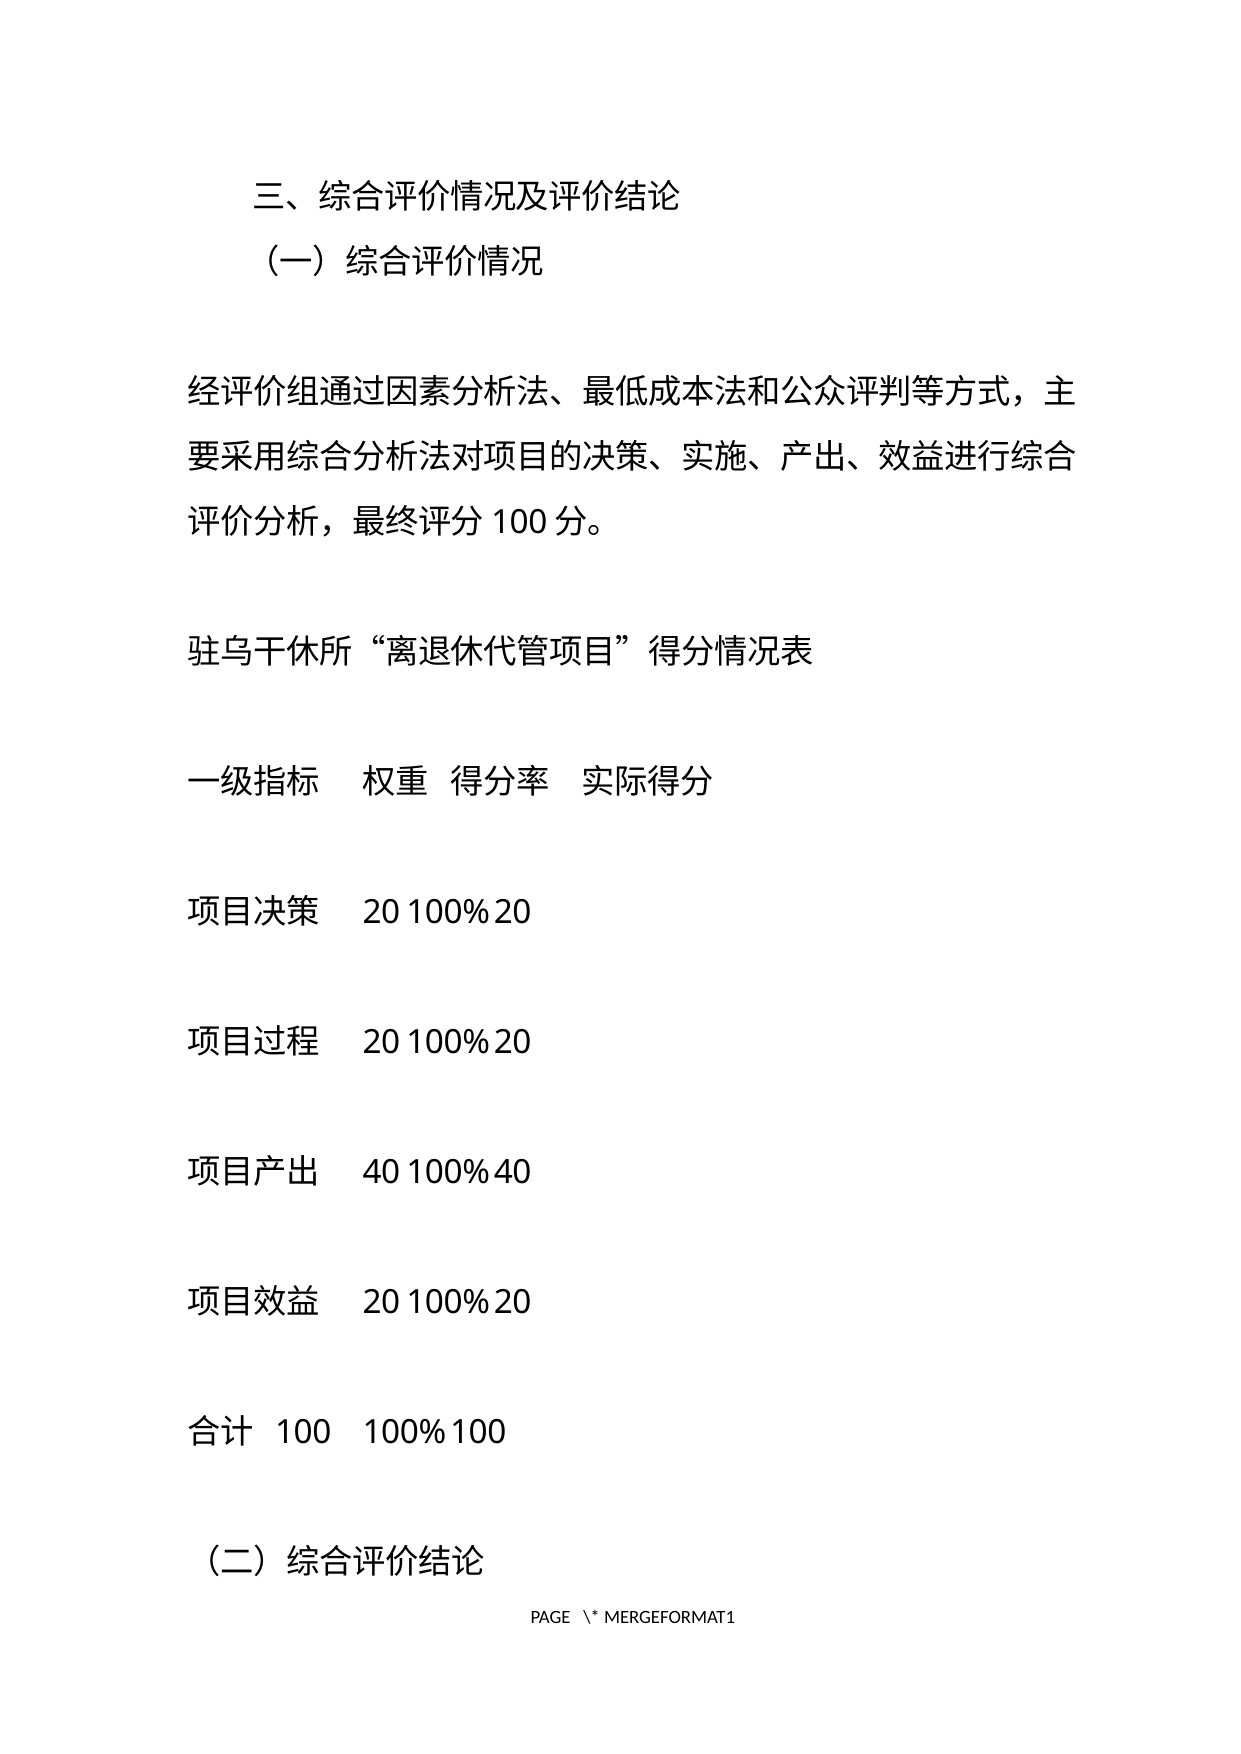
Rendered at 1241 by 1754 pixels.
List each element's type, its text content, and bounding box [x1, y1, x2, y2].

text 三、综合评价情况及评价结论 [187, 162, 1078, 227]
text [187, 227, 1078, 1592]
